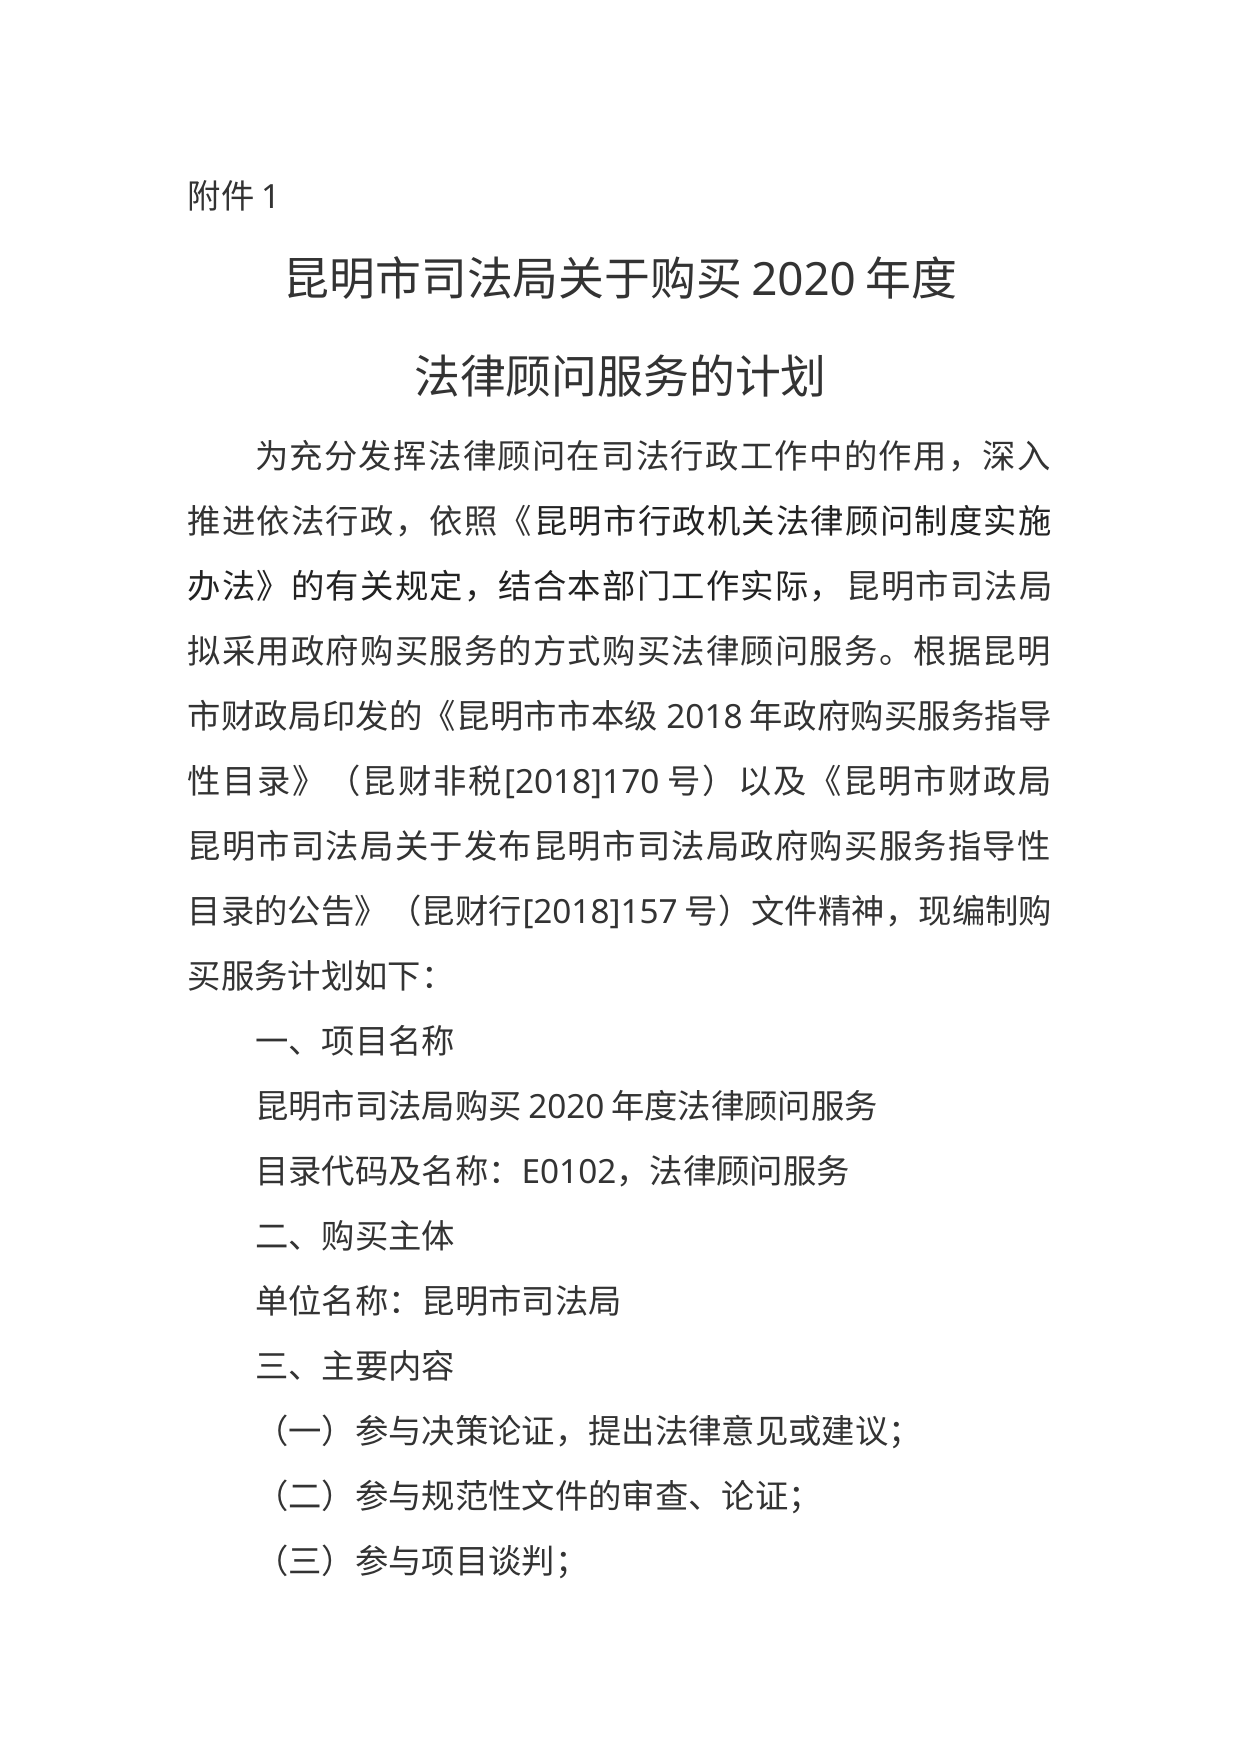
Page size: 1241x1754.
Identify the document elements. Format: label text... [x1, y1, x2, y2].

text 一、项目名称 [255, 1007, 1053, 1072]
text 昆明市司法局关于购买2020年度 [187, 227, 1053, 324]
text （三）参与项目谈判； [187, 1527, 1053, 1592]
text （二）参与规范性文件的审查、论证； [187, 1462, 1053, 1527]
text （一）参与决策论证，提出法律意见或建议； [187, 1397, 1053, 1462]
text 法律顾问服务的计划 [187, 324, 1053, 422]
text 二、购买主体 [255, 1202, 1053, 1267]
text 目录代码及名称：E0102，法律顾问服务 [187, 1137, 1053, 1202]
text 附件1 [187, 162, 1053, 227]
text 三、主要内容 [255, 1332, 1053, 1397]
text 昆明市司法局购买2020年度法律顾问服务 [187, 1072, 1053, 1137]
text 单位名称：昆明市司法局 [187, 1267, 1053, 1332]
text 为充分发挥法律顾问在司法行政工作中的作用，深入推进依法行政，依照《昆明市行政机关法律顾问制度实施办法》的有关规定，结合本部门工作实际，昆明市司法局拟采用政府购买服务的方式购买法律顾问服务。根据昆明市财政局印发的《昆明市市本级2018年政府购买服务指导性目录》（昆财非税[2018]170号）以及《昆明市财政局 昆明市司法局关于发布昆明市司法局政府购买服务指导性目录的公告》（昆财行[2018]157号）文件精神，现编制购买服务计划如下： [187, 422, 1053, 1007]
